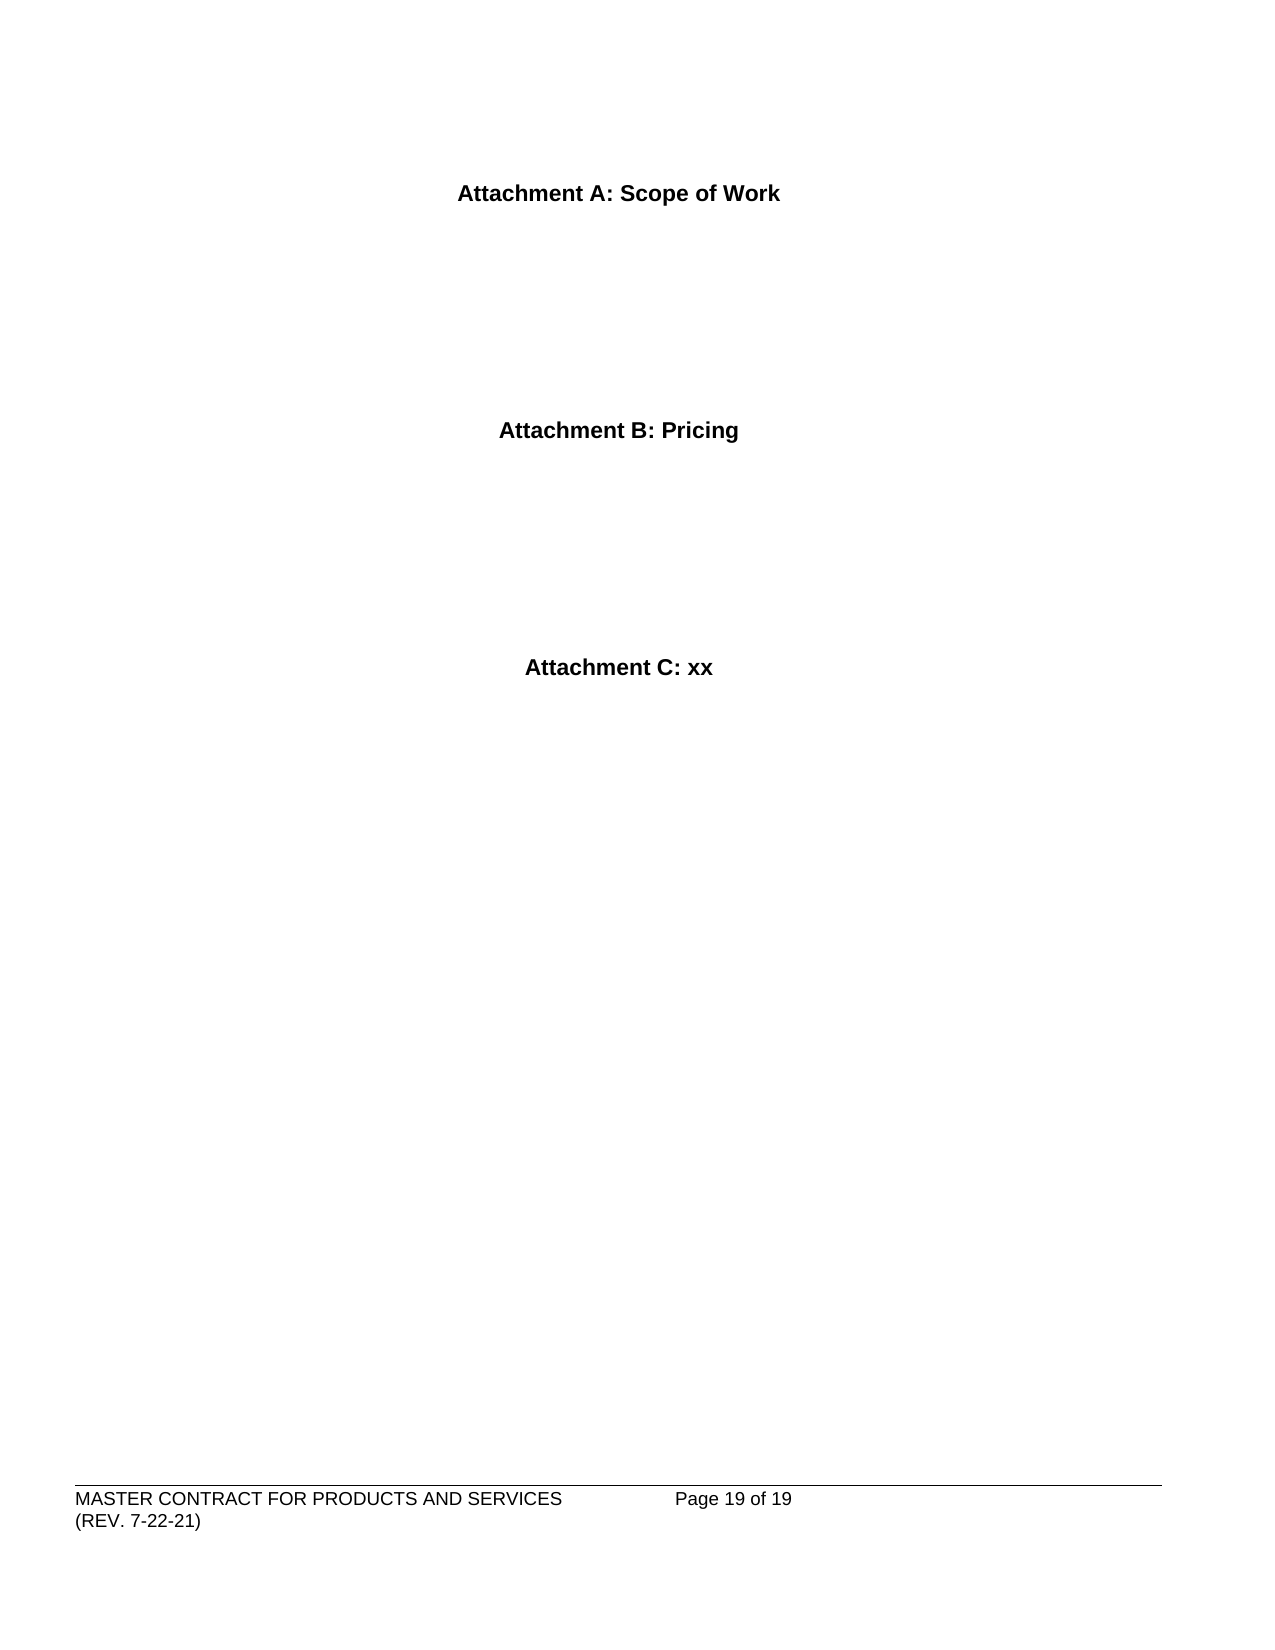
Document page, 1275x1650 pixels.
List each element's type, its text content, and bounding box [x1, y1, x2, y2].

text Attachment C: xx [75, 654, 1162, 681]
text Attachment A: Scope of Work [75, 180, 1162, 206]
text Attachment B: Pricing [75, 417, 1162, 443]
